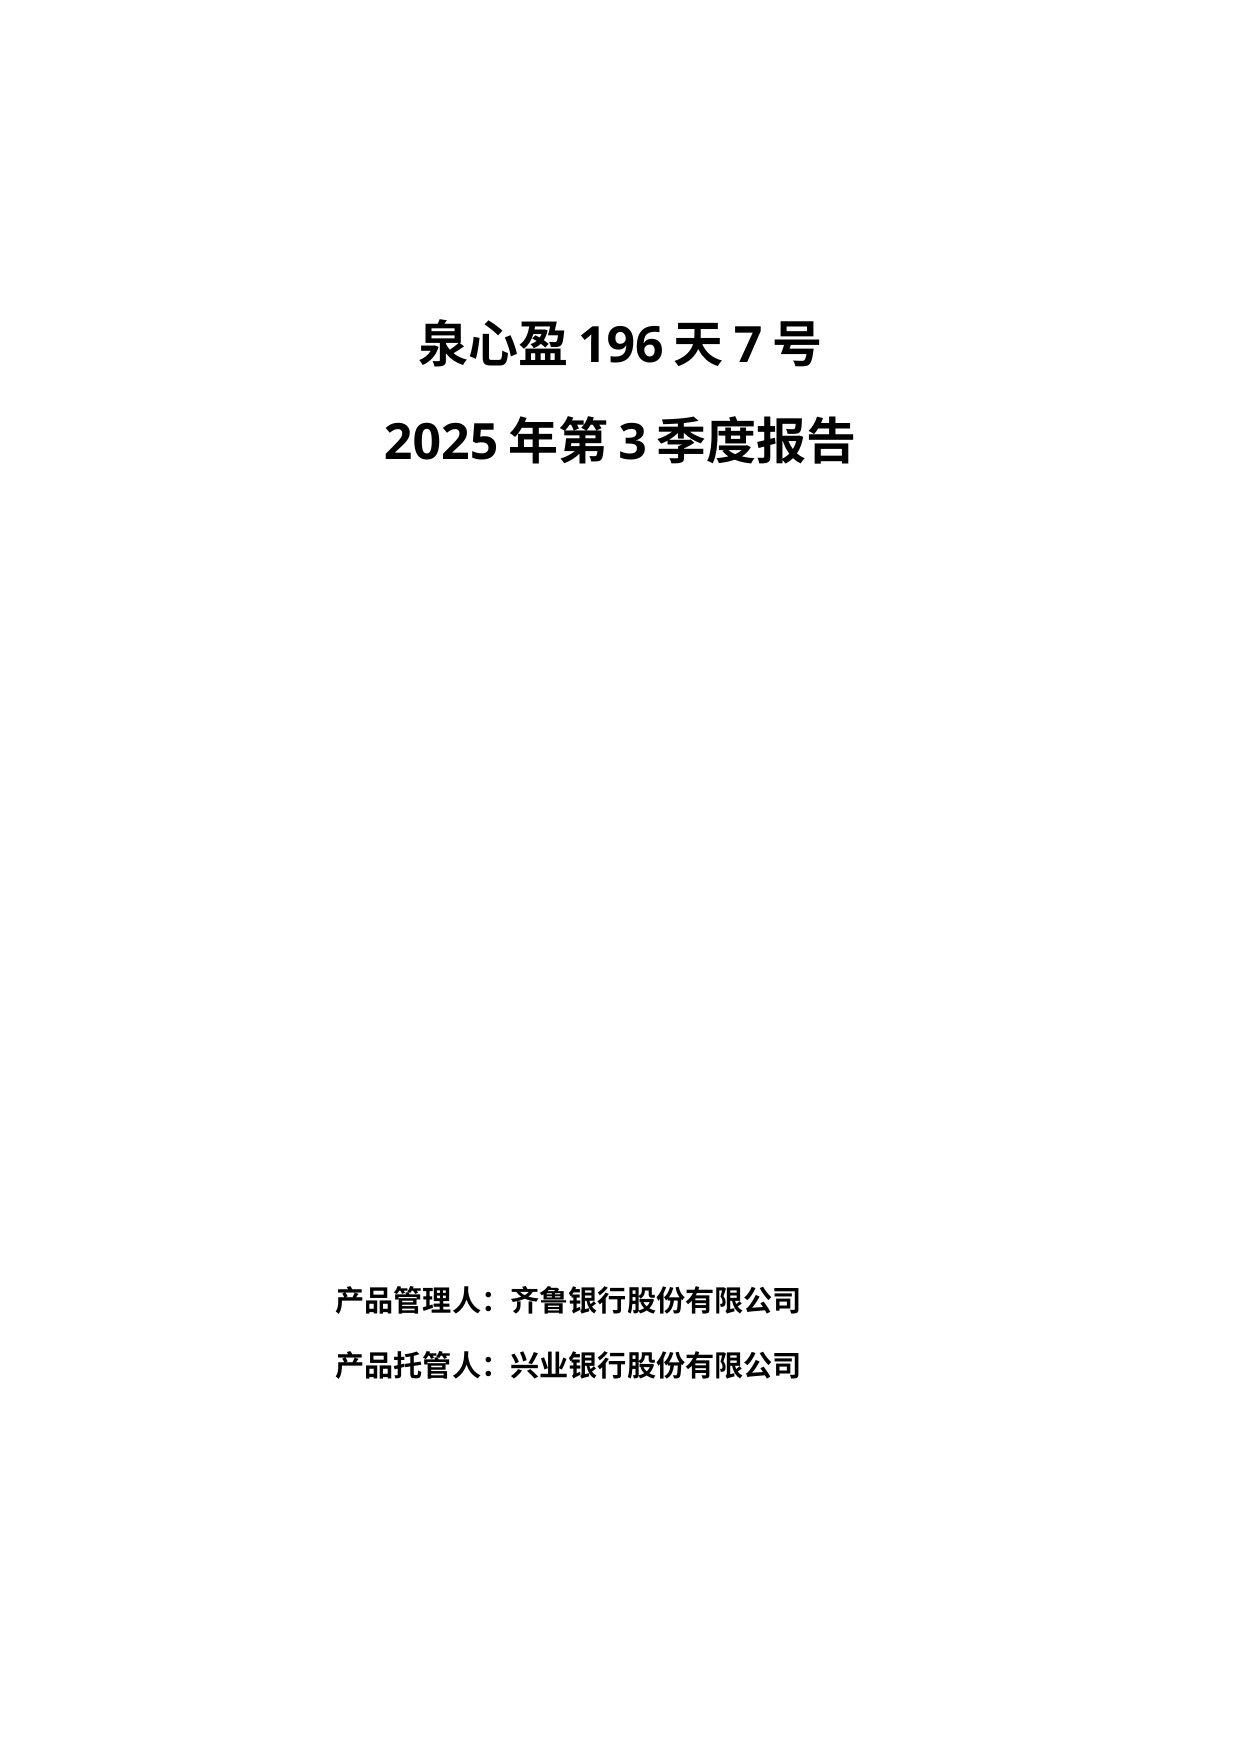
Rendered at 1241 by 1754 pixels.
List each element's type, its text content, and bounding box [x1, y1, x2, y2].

text 2025年第3季度报告 [159, 389, 1081, 487]
text 泉心盈196天7号 [159, 292, 1081, 389]
text 产品托管人：兴业银行股份有限公司 [159, 1332, 1081, 1397]
text 产品管理人：齐鲁银行股份有限公司 [159, 1267, 1081, 1332]
